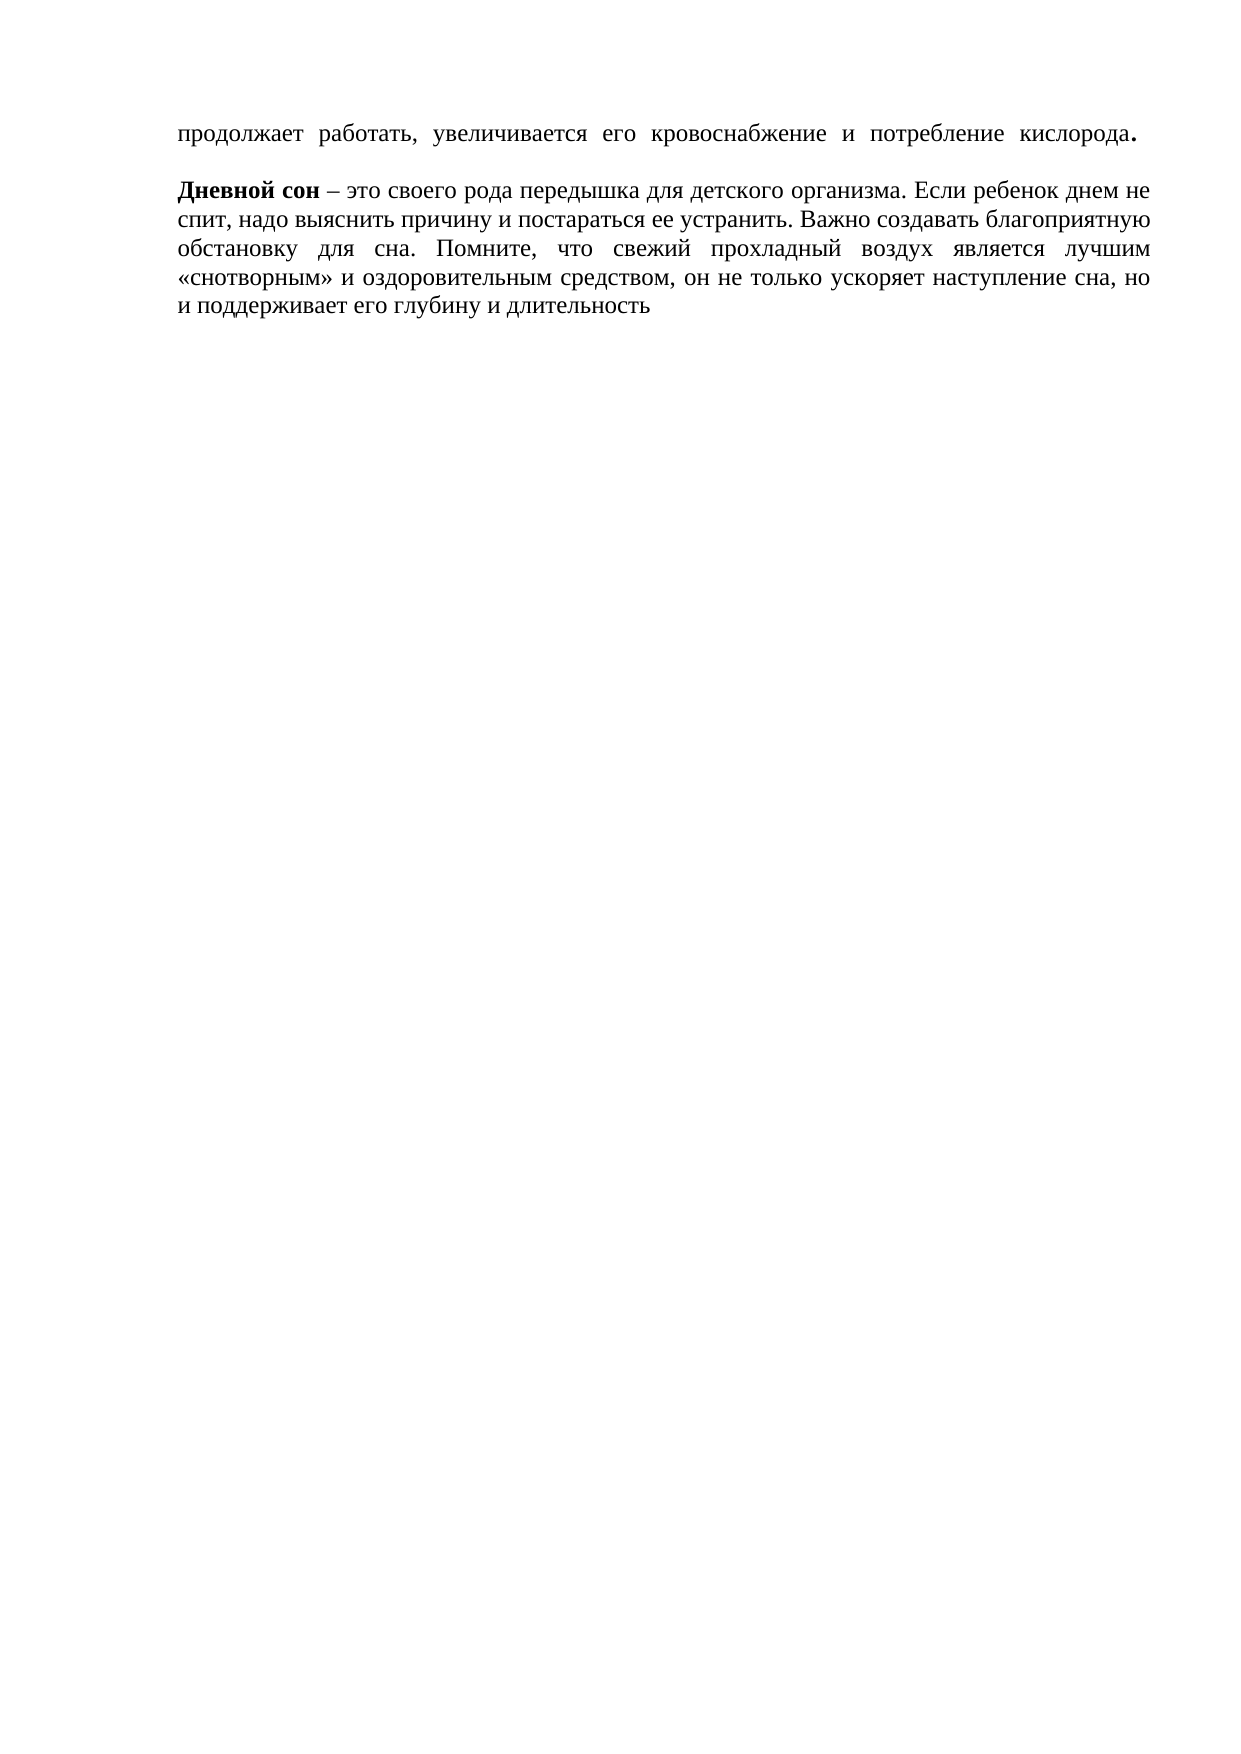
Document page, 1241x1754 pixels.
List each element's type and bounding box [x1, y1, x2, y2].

text [177, 118, 1152, 319]
